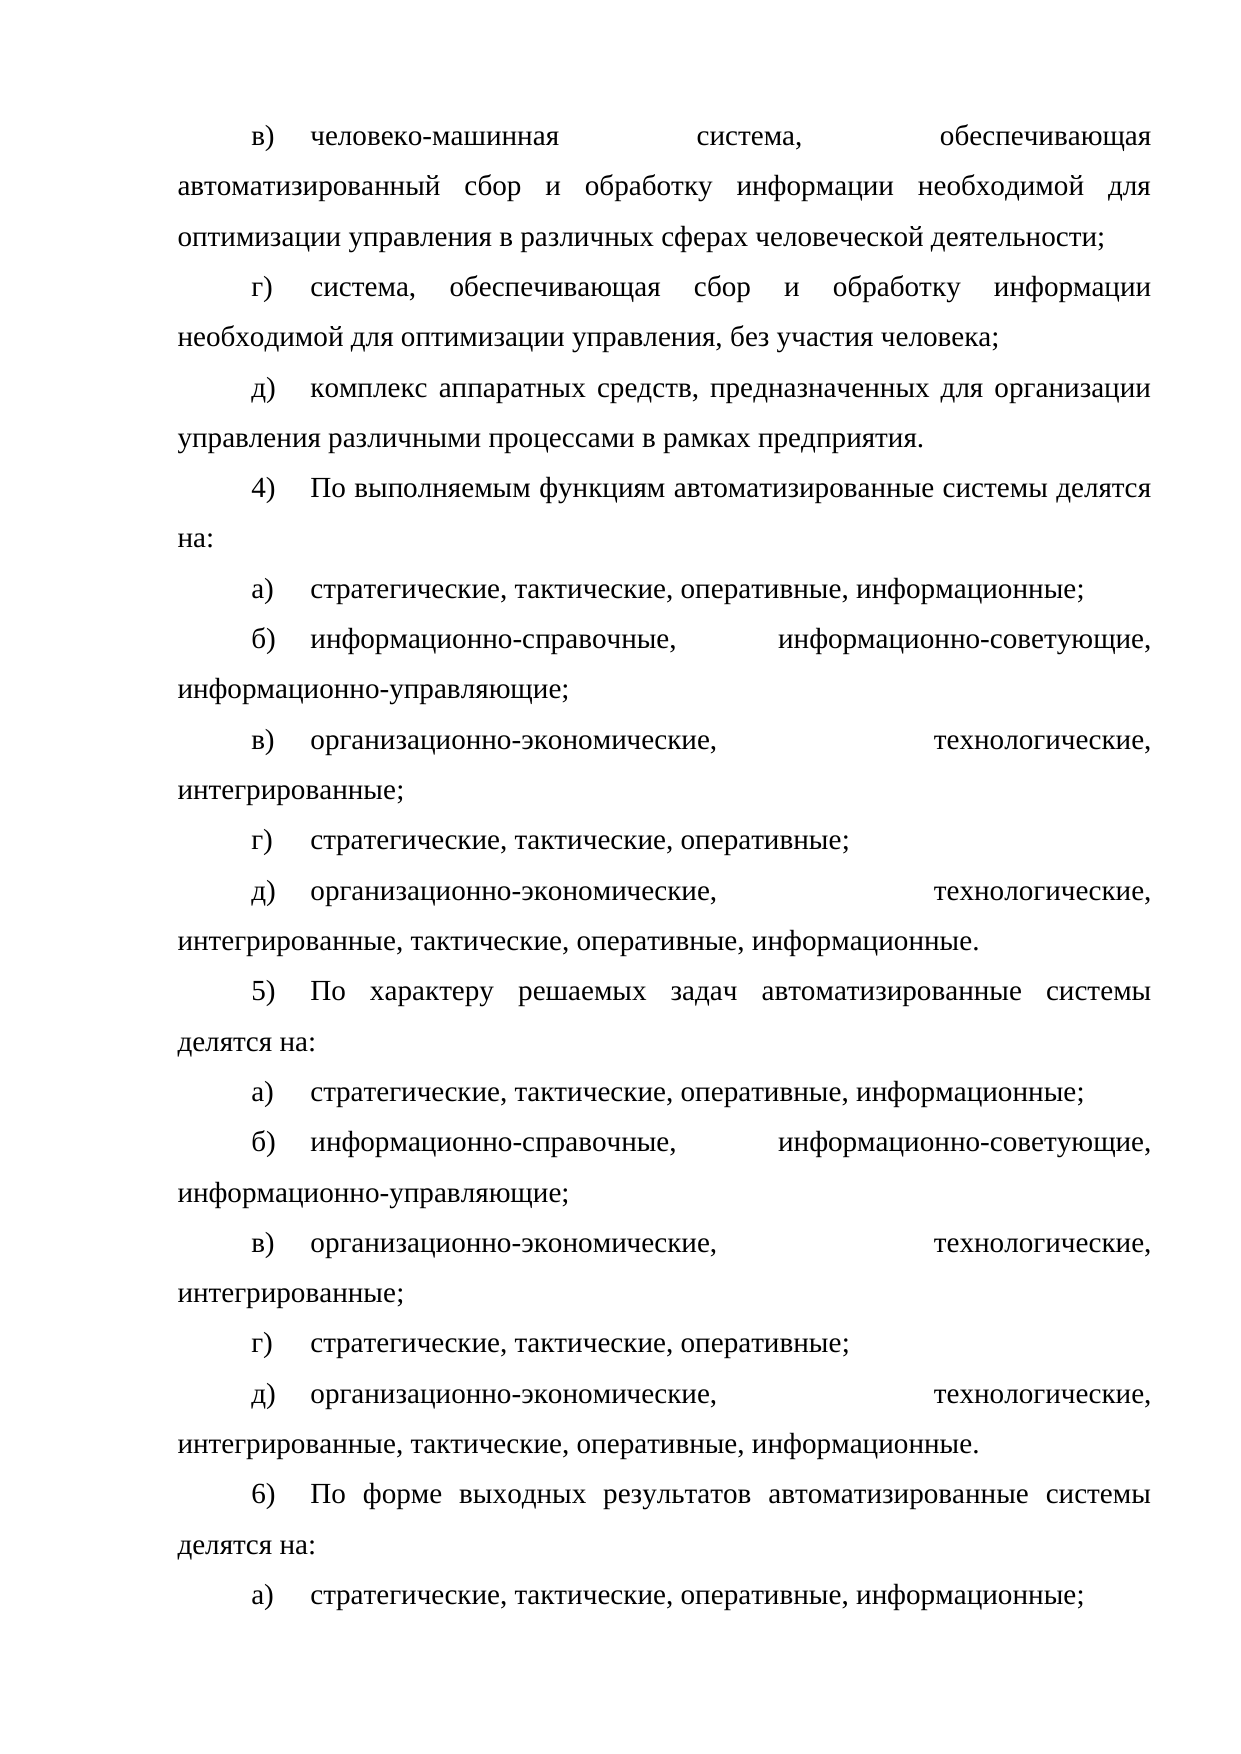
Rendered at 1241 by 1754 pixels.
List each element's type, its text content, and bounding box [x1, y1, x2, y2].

list комплекс аппаратных средств, предназначенных для организации управления различными процессами в рамках предприятия. [177, 370, 1152, 453]
list человеко-машинная система, обеспечивающая автоматизированный сбор и обработку информации необходимой для оптимизации управления в различных сферах человеческой деятельности; [177, 118, 1152, 252]
list организационно-экономические, технологические, интегрированные; [177, 722, 1152, 806]
text 5) По характеру решаемых задач автоматизированные системы делятся на: [177, 973, 1152, 1057]
list стратегические, тактические, оперативные, информационные; [177, 1577, 1152, 1611]
list система, обеспечивающая сбор и обработку информации необходимой для оптимизации управления, без участия человека; [177, 269, 1152, 353]
list организационно-экономические, технологические, интегрированные, тактические, оперативные, информационные. [177, 873, 1152, 957]
text 4) По выполняемым функциям автоматизированные системы делятся на: [177, 470, 1152, 554]
list информационно-справочные, информационно-советующие, информационно-управляющие; [177, 621, 1152, 705]
list стратегические, тактические, оперативные; [177, 1326, 1152, 1359]
list стратегические, тактические, оперативные, информационные; [177, 571, 1152, 604]
list организационно-экономические, технологические, интегрированные, тактические, оперативные, информационные. [177, 1376, 1152, 1460]
text 6) По форме выходных результатов автоматизированные системы делятся на: [177, 1477, 1152, 1560]
list стратегические, тактические, оперативные, информационные; [177, 1074, 1152, 1108]
list стратегические, тактические, оперативные; [177, 822, 1152, 856]
list организационно-экономические, технологические, интегрированные; [177, 1225, 1152, 1309]
list информационно-справочные, информационно-советующие, информационно-управляющие; [177, 1124, 1152, 1208]
